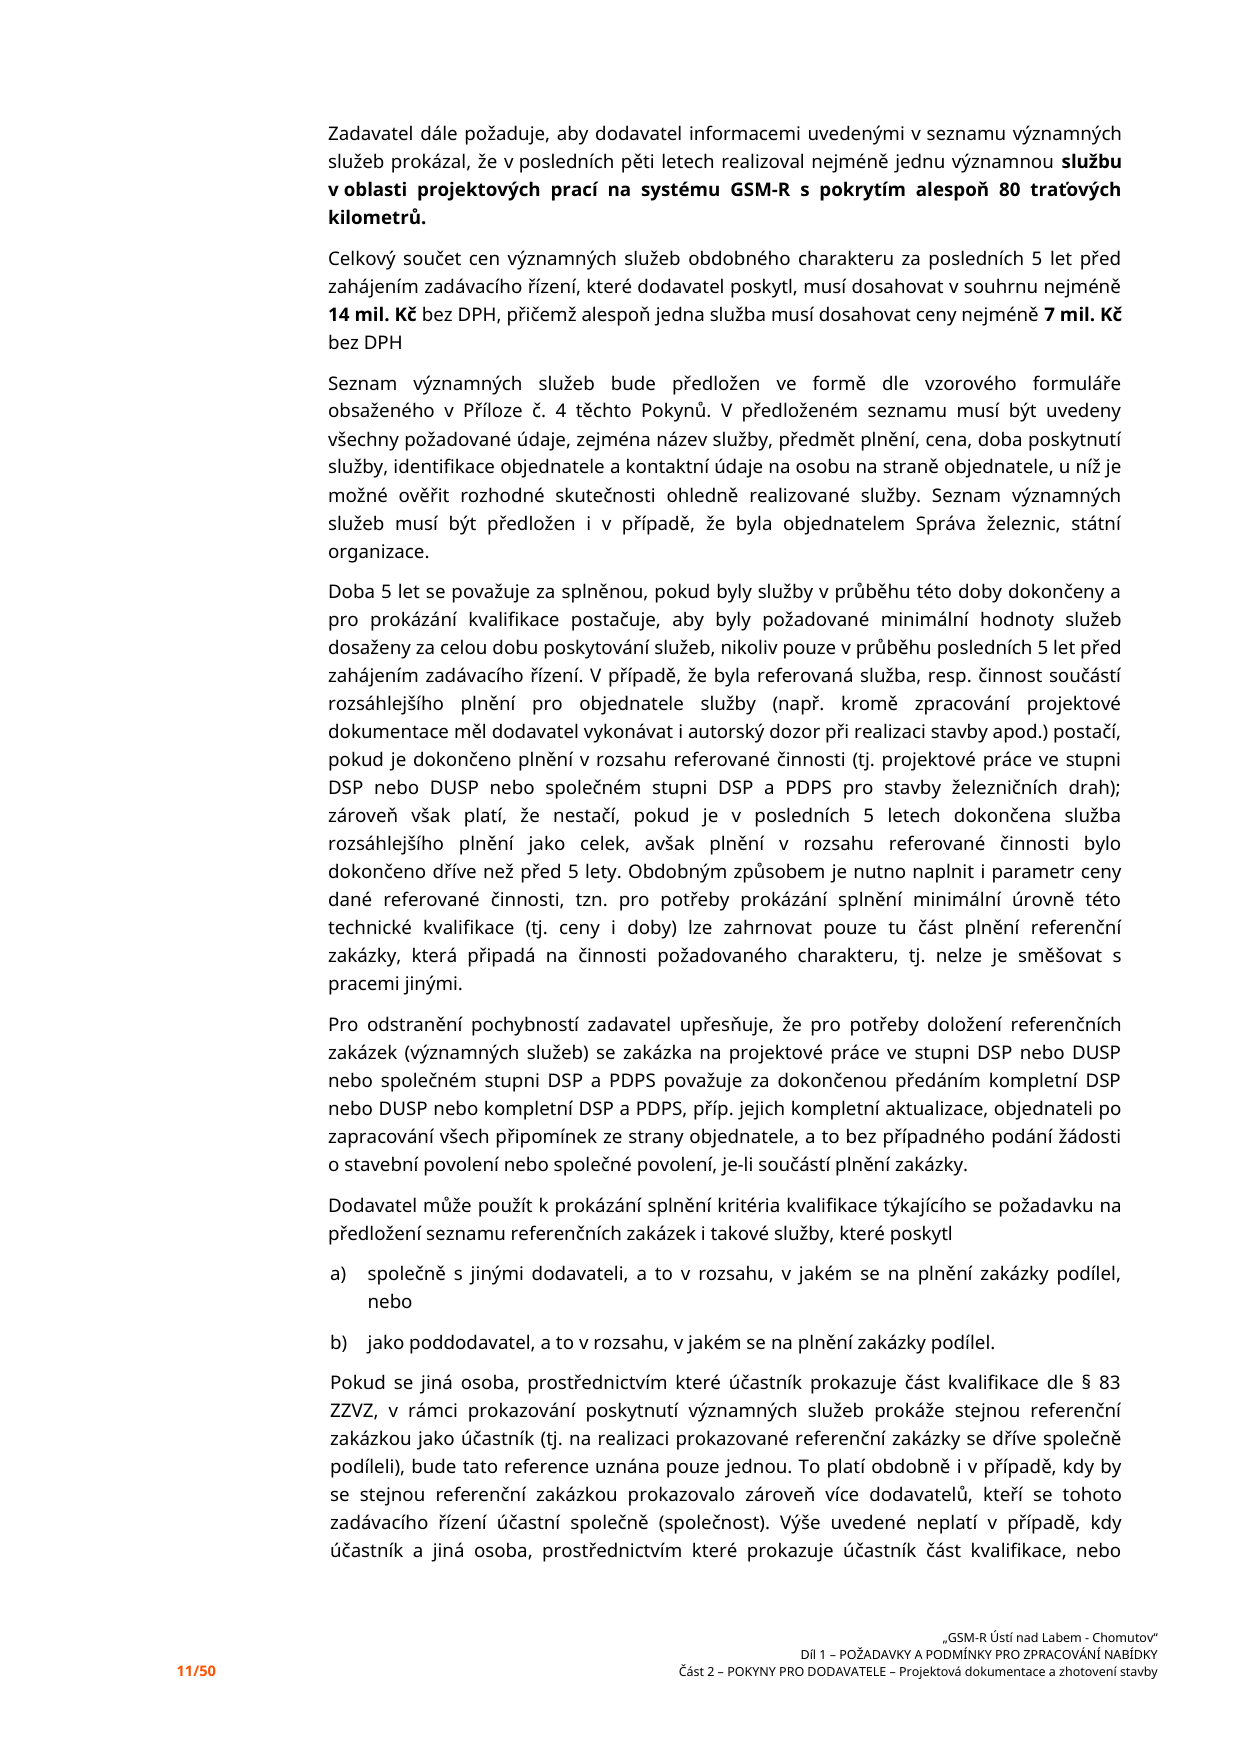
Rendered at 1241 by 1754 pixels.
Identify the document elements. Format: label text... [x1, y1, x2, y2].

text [330, 1369, 1122, 1563]
list jako poddodavatel, a to v rozsahu, v jakém se na plnění zakázky podílel. [330, 1329, 1122, 1354]
text Pro odstranění pochybností zadavatel upřesňuje, že pro potřeby doložení referenčních zakázek (významných služeb) se zakázka na projektové práce ve stupni DSP nebo DUSP nebo společném stupni DSP a PDPS považuje za dokončenou předáním kompletní DSP nebo DUSP nebo kompletní DSP a PDPS, příp. jejich kompletní aktualizace, objednateli po zapracování všech připomínek ze strany objednatele, a to bez případného podání žádosti o stavební povolení nebo společné povolení, je-li součástí plnění zakázky. [328, 1011, 1122, 1177]
text Seznam významných služeb bude předložen ve formě dle vzorového formuláře obsaženého v Příloze č. 4 těchto Pokynů. V předloženém seznamu musí být uvedeny všechny požadované údaje, zejména název služby, předmět plnění, cena, doba poskytnutí služby, identifikace objednatele a kontaktní údaje na osobu na straně objednatele, u níž je možné ověřit rozhodné skutečnosti ohledně realizované služby. Seznam významných služeb musí být předložen i v případě, že byla objednatelem Správa železnic, státní organizace. [328, 370, 1122, 563]
text Celkový součet cen významných služeb obdobného charakteru za posledních 5 let před zahájením zadávacího řízení, které dodavatel poskytl, musí dosahovat v souhrnu nejméně 14 mil. Kč bez DPH, přičemž alespoň jedna služba musí dosahovat ceny nejméně 7 mil. Kč bez DPH [328, 245, 1122, 355]
list společně s jinými dodavateli, a to v rozsahu, v jakém se na plnění zakázky podílel, nebo [330, 1260, 1122, 1314]
text Dodavatel může použít k prokázání splnění kritéria kvalifikace týkajícího se požadavku na předložení seznamu referenčních zakázek i takové služby, které poskytl [328, 1192, 1122, 1245]
text Doba 5 let se považuje za splněnou, pokud byly služby v průběhu této doby dokončeny a pro prokázání kvalifikace postačuje, aby byly požadované minimální hodnoty služeb dosaženy za celou dobu poskytování služeb, nikoliv pouze v průběhu posledních 5 let před zahájením zadávacího řízení. V případě, že byla referovaná služba, resp. činnost součástí rozsáhlejšího plnění pro objednatele služby (např. kromě zpracování projektové dokumentace měl dodavatel vykonávat i autorský dozor při realizaci stavby apod.) postačí, pokud je dokončeno plnění v rozsahu referované činnosti (tj. projektové práce ve stupni DSP nebo DUSP nebo společném stupni DSP a PDPS pro stavby železničních drah); zároveň však platí, že nestačí, pokud je v posledních 5 letech dokončena služba rozsáhlejšího plnění jako celek, avšak plnění v rozsahu referované činnosti bylo dokončeno dříve než před 5 lety. Obdobným způsobem je nutno naplnit i parametr ceny dané referované činnosti, tzn. pro potřeby prokázání splnění minimální úrovně této technické kvalifikace (tj. ceny i doby) lze zahrnovat pouze tu část plnění referenční zakázky, která připadá na činnosti požadovaného charakteru, tj. nelze je směšovat s pracemi jinými. [328, 578, 1122, 996]
list Zadavatel dále požaduje, aby dodavatel informacemi uvedenými v seznamu významných služeb prokázal, že v posledních pěti letech realizoval nejméně jednu významnou službu v oblasti projektových prací na systému GSM-R s pokrytím alespoň 80 traťových kilometrů. [328, 121, 1122, 230]
